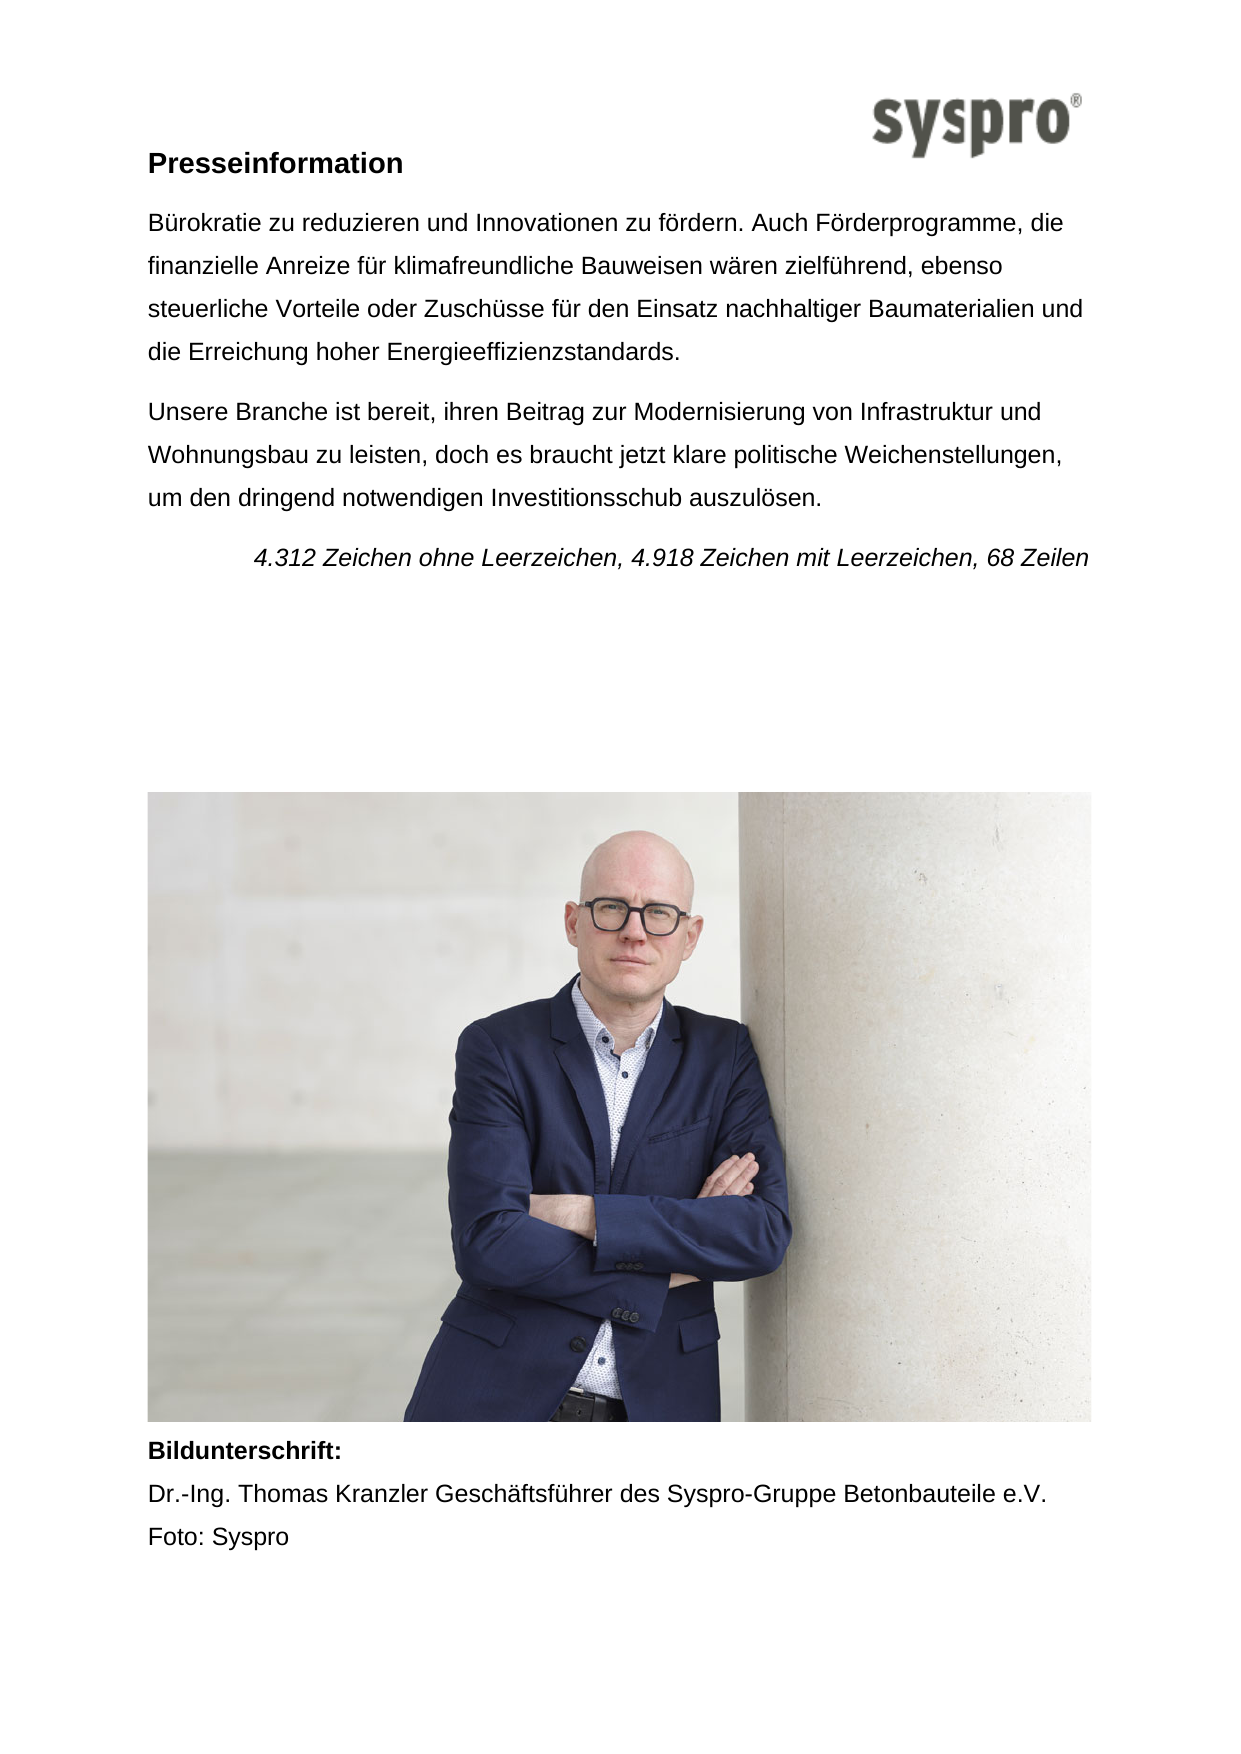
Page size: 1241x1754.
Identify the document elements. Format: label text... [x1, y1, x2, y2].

text Dr.-Ing. Thomas Kranzler Geschäftsführer des Syspro-Gruppe Betonbauteile e.V. Foto: Syspro [148, 1479, 1093, 1551]
picture [147, 792, 1092, 1422]
text Bildunterschrift: [148, 1436, 1093, 1465]
text Unsere Branche ist bereit, ihren Beitrag zur Modernisierung von Infrastruktur und Wohnungsbau zu leisten, doch es braucht jetzt klare politische Weichenstellungen, um den dringend notwendigen Investitionsschub auszulösen. [148, 397, 1093, 512]
picture [862, 73, 1093, 174]
text 4.312 Zeichen ohne Leerzeichen, 4.918 Zeichen mit Leerzeichen, 68 Zeilen [148, 543, 1093, 572]
